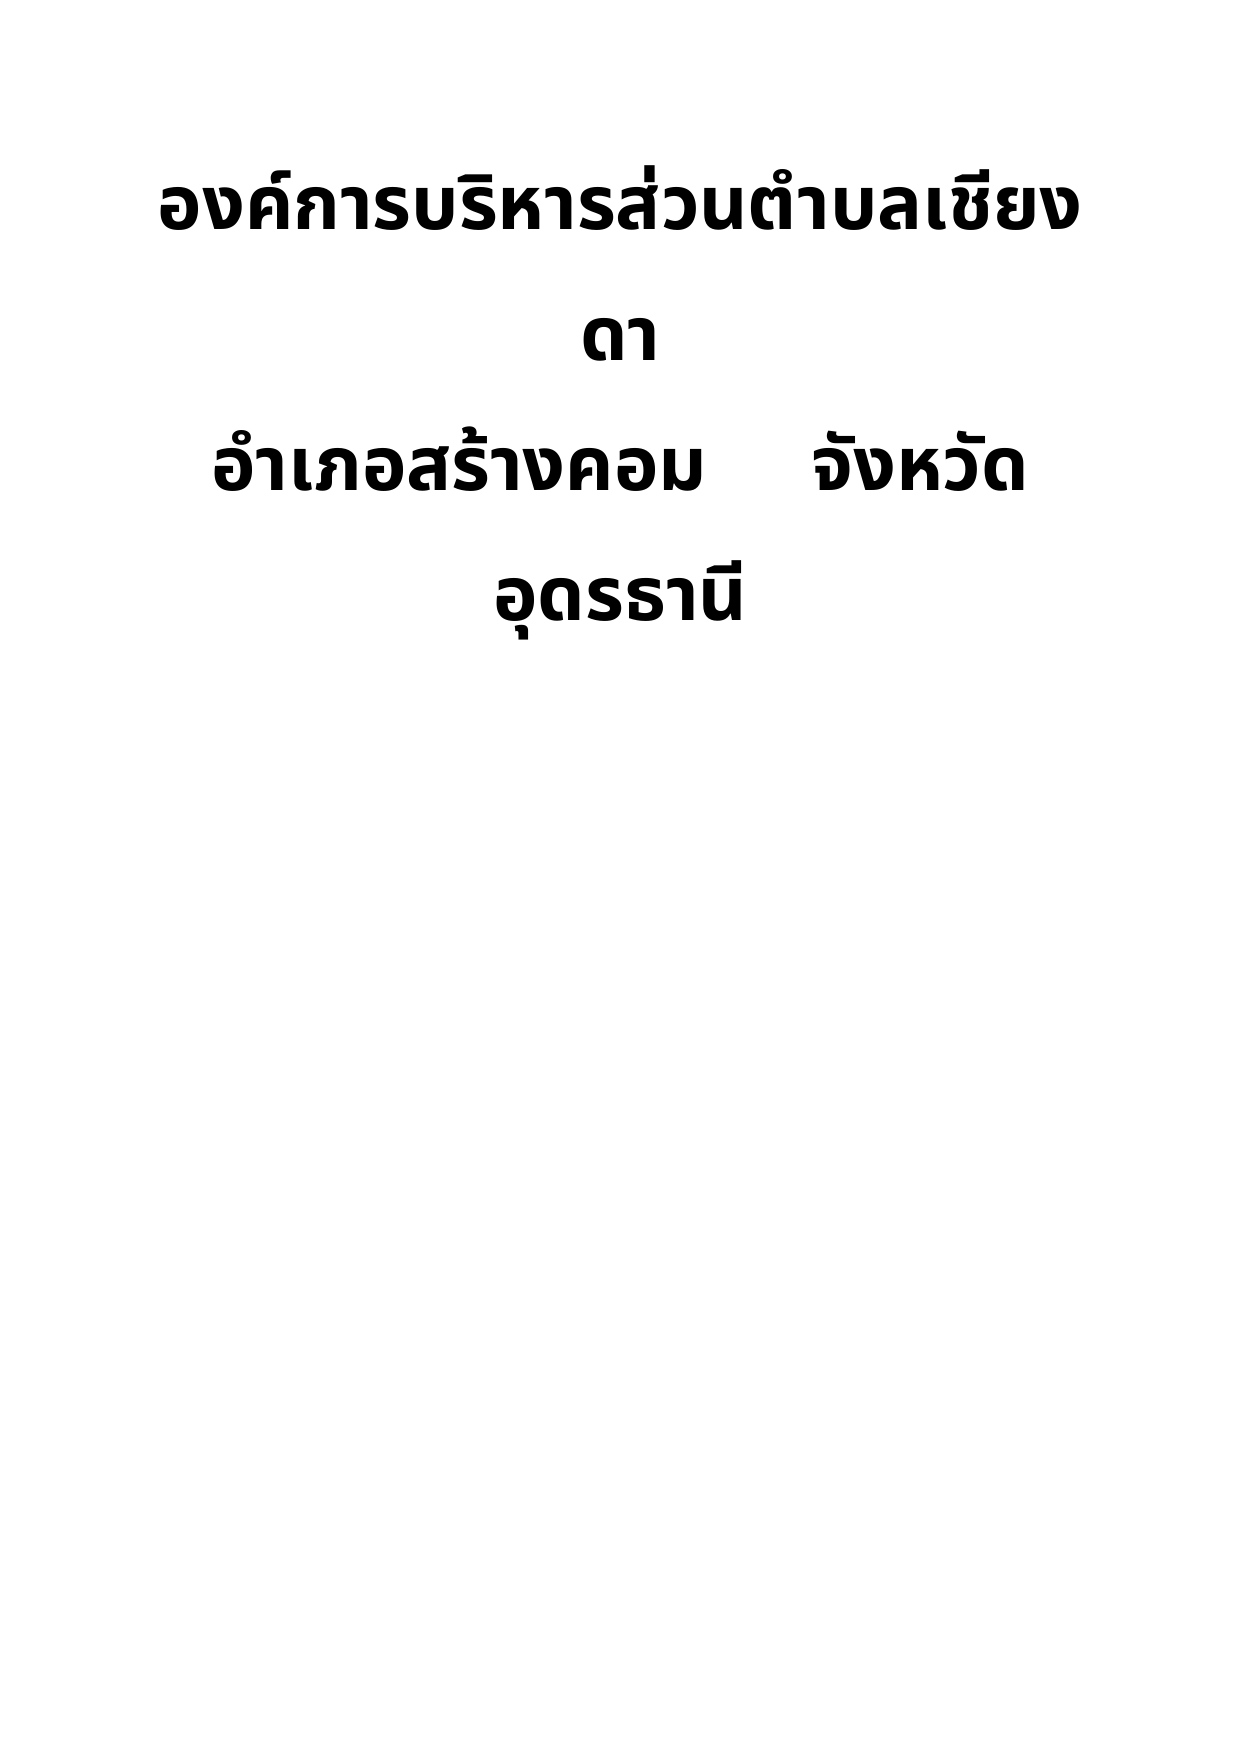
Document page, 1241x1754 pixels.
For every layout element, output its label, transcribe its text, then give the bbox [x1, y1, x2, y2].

text องค์การบริหารส่วนตำบลเชียงดา [150, 150, 1090, 394]
text อำเภอสร้างคอม จังหวัดอุดรธานี [150, 411, 1090, 654]
